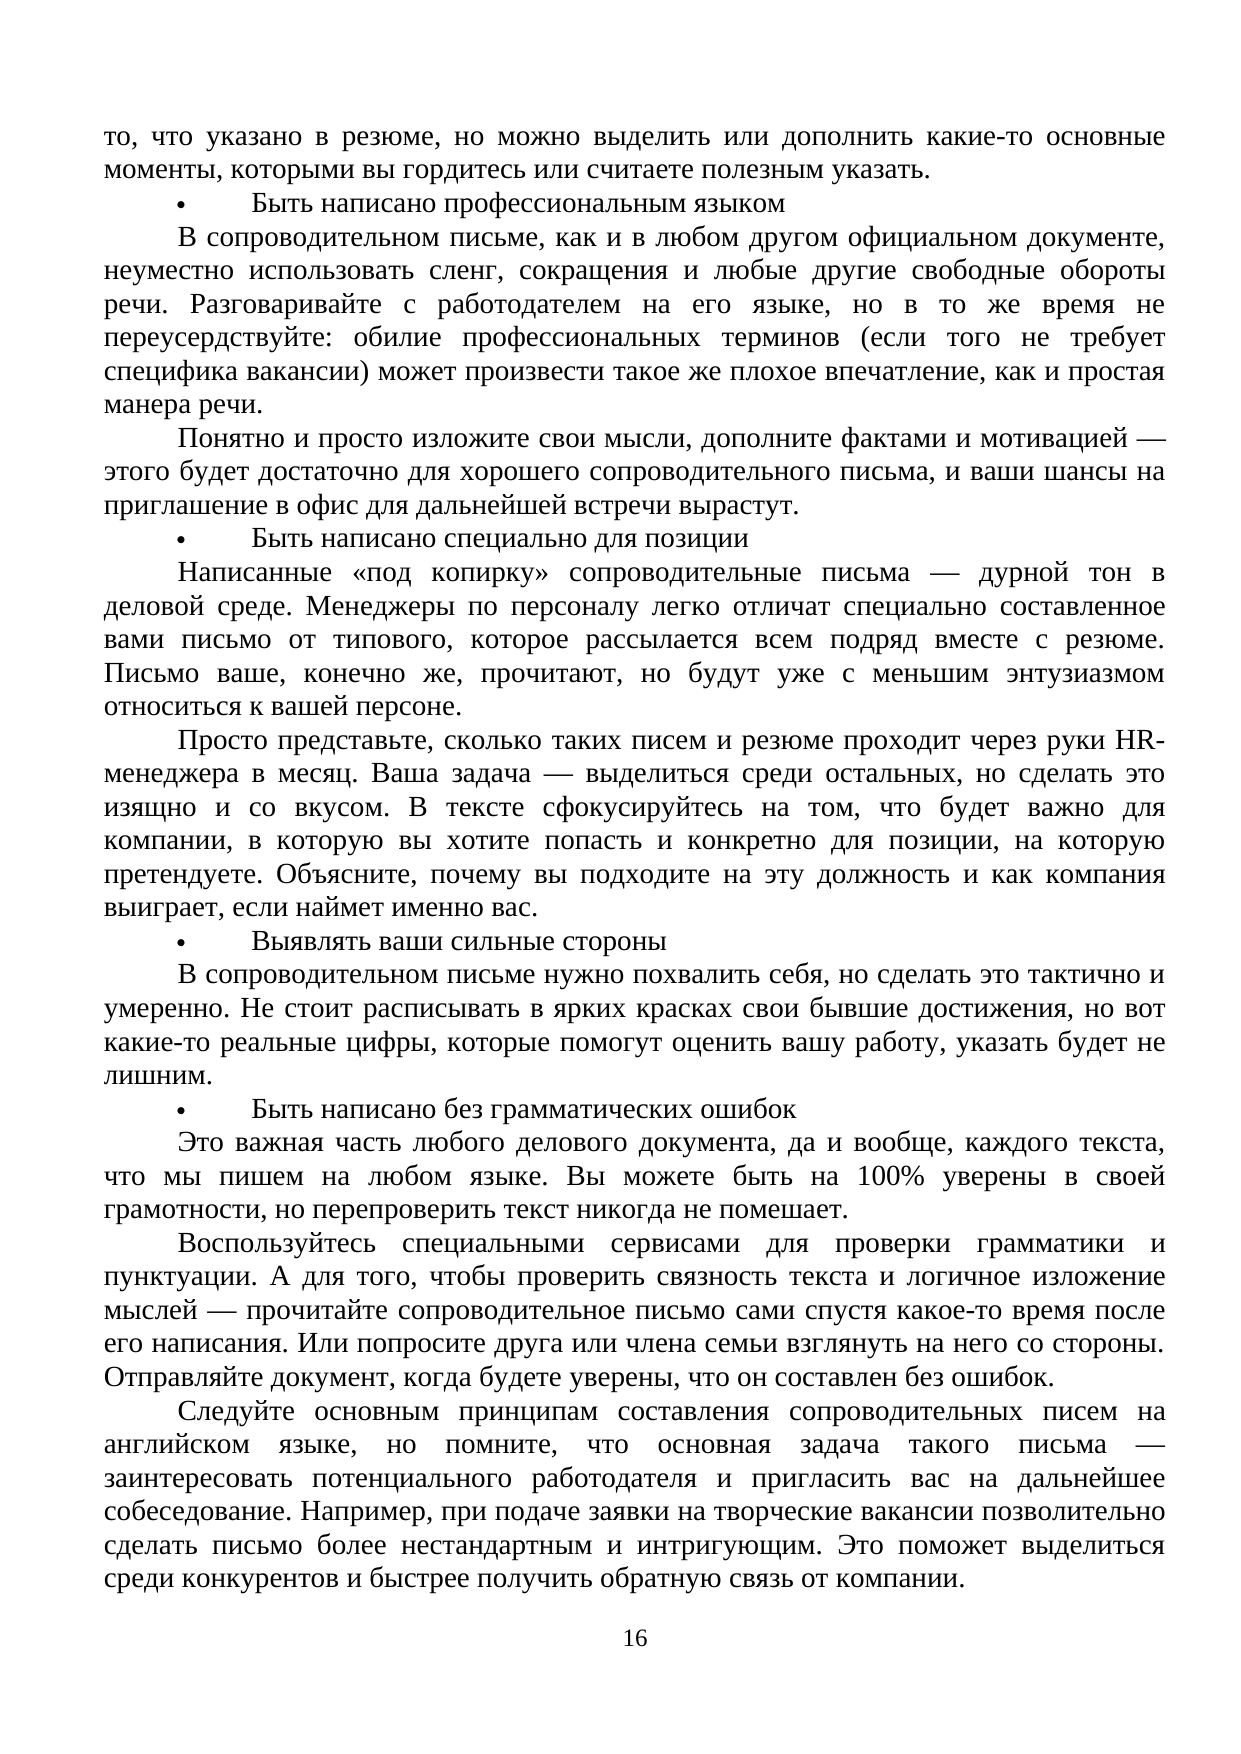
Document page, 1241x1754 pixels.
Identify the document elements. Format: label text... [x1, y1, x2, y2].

text Это важная часть любого делового документа, да и вообще, каждого текста, что мы пишем на любом языке. Вы можете быть на 100% уверены в своей грамотности, но перепроверить текст никогда не помешает. [103, 1124, 1167, 1225]
list Быть написано специально для позиции [103, 521, 1167, 554]
list Быть написано профессиональным языком [103, 185, 1167, 219]
list Быть написано без грамматических ошибок [103, 1091, 1167, 1124]
text Просто представьте, сколько таких писем и резюме проходит через руки HR-менеджера в месяц. Ваша задача — выделиться среди остальных, но сделать это изящно и со вкусом. В тексте сфокусируйтесь на том, что будет важно для компании, в которую вы хотите попасть и конкретно для позиции, на которую претендуете. Объясните, почему вы подходите на эту должность и как компания выиграет, если наймет именно вас. [103, 722, 1167, 923]
list Выявлять ваши сильные стороны [103, 923, 1167, 957]
text В сопроводительном письме нужно похвалить себя, но сделать это тактично и умеренно. Не стоит расписывать в ярких красках свои бывшие достижения, но вот какие-то реальные цифры, которые помогут оценить вашу работу, указать будет не лишним. [103, 957, 1167, 1091]
text В сопроводительном письме, как и в любом другом официальном документе, неуместно использовать сленг, сокращения и любые другие свободные обороты речи. Разговаривайте с работодателем на его языке, но в то же время не переусердствуйте: обилие профессиональных терминов (если того не требует специфика вакансии) может произвести такое же плохое впечатление, как и простая манера речи. [103, 219, 1167, 420]
text Воспользуйтесь специальными сервисами для проверки грамматики и пунктуации. А для того, чтобы проверить связность текста и логичное изложение мыслей — прочитайте сопроводительное письмо сами спустя какое-то время после его написания. Или попросите друга или члена семьи взглянуть на него со стороны. Отправляйте документ, когда будете уверены, что он составлен без ошибок. [103, 1225, 1167, 1393]
text Понятно и просто изложите свои мысли, дополните фактами и мотивацией — этого будет достаточно для хорошего сопроводительного письма, и ваши шансы на приглашение в офис для дальнейшей встречи вырастут. [103, 420, 1167, 521]
text Следуйте основным принципам составления сопроводительных писем на английском языке, но помните, что основная задача такого письма — заинтересовать потенциального работодателя и пригласить вас на дальнейшее собеседование. Например, при подаче заявки на творческие вакансии позволительно сделать письмо более нестандартным и интригующим. Это поможет выделиться среди конкурентов и быстрее получить обратную связь от компании. [103, 1393, 1167, 1594]
text Написанные «под копирку» сопроводительные письма — дурной тон в деловой среде. Менеджеры по персоналу легко отличат специально составленное вами письмо от типового, которое рассылается всем подряд вместе с резюме. Письмо ваше, конечно же, прочитают, но будут уже с меньшим энтузиазмом относиться к вашей персоне. [103, 554, 1167, 722]
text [103, 118, 1167, 185]
